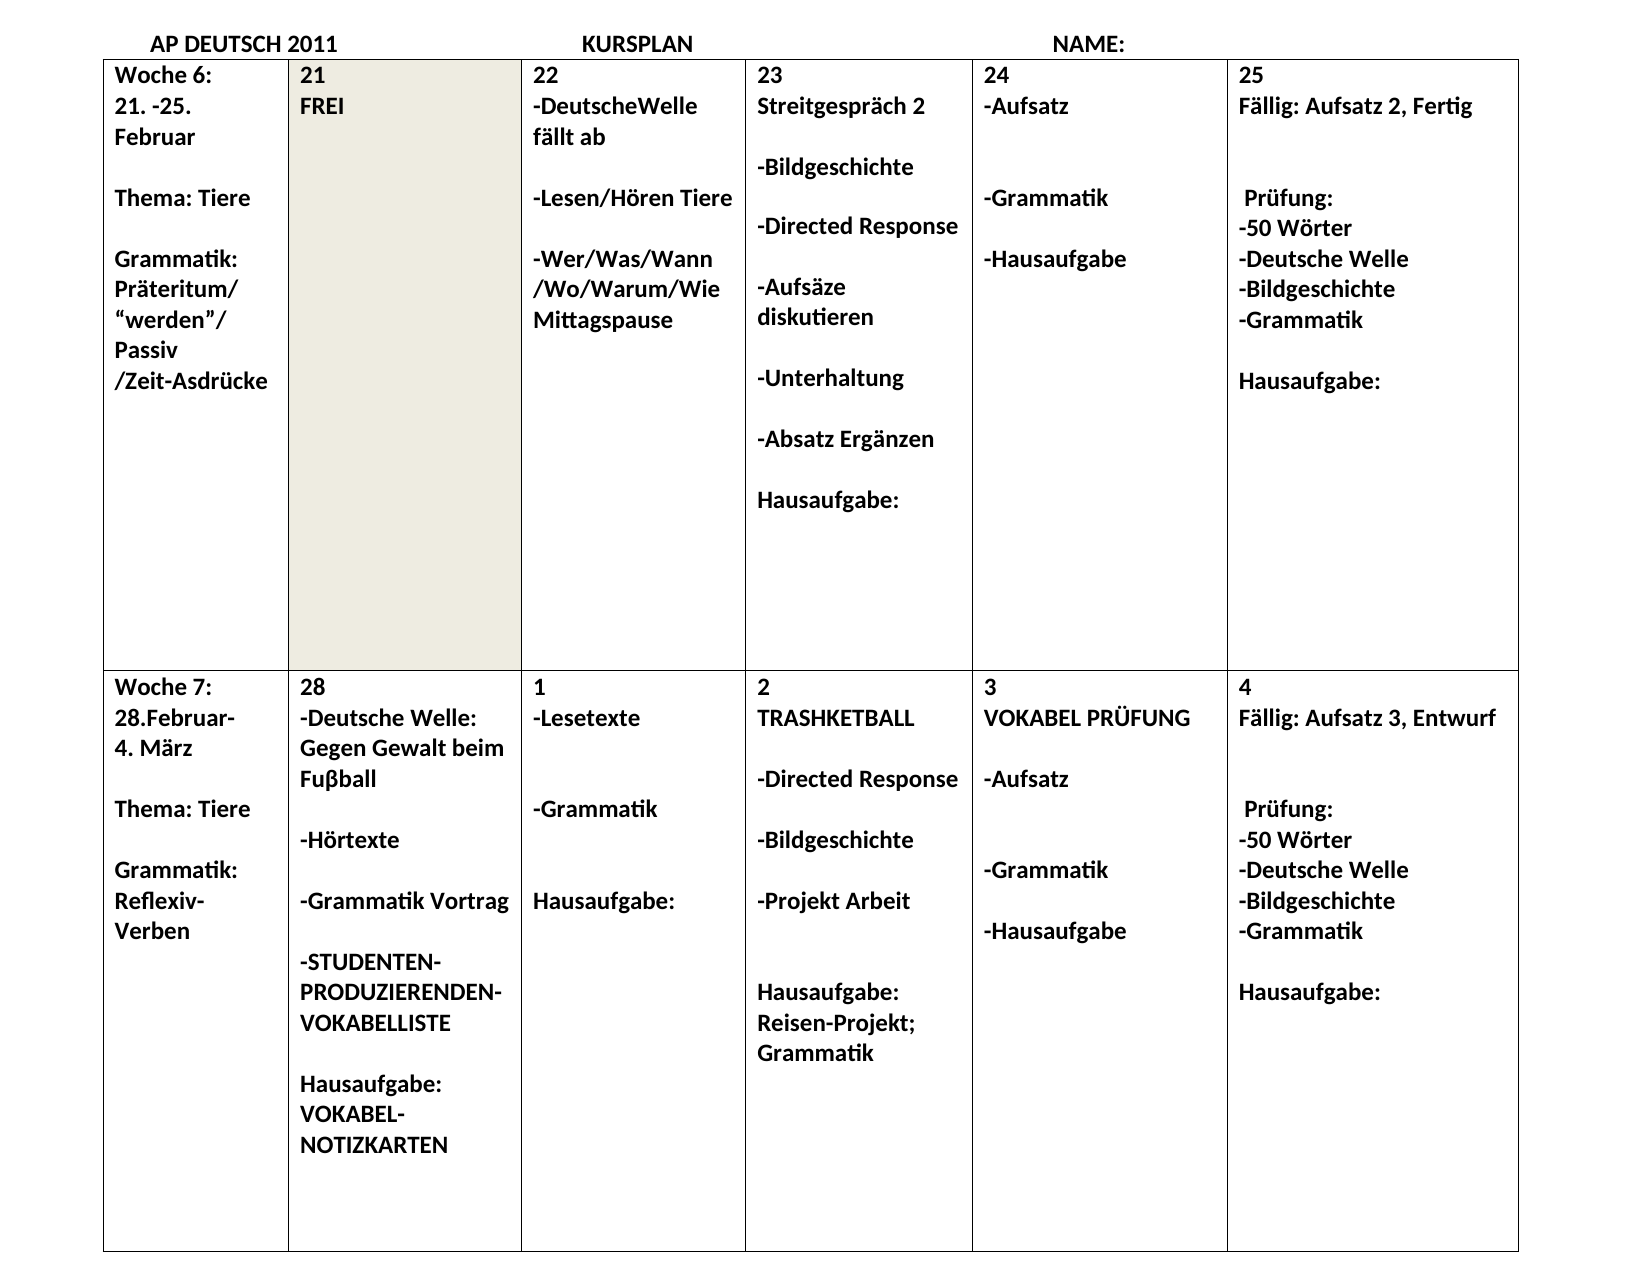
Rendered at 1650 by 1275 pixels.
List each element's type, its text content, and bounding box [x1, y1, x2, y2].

table_cell Woche 6: 21. -25. Februar Thema: Tiere Grammatik: Präteritum/ “werden”/ Passiv /Zeit-Asdrücke [104, 60, 288, 670]
table_cell Woche 7: 28.Februar- 4. März Thema: Tiere Grammatik: Reflexiv-Verben [104, 671, 288, 1251]
table_cell 1 -Lesetexte -Grammatik Hausaufgabe: [522, 671, 745, 1251]
table_cell 25 Fällig: Aufsatz 2, Fertig Prüfung: -50 Wörter -Deutsche Welle -Bildgeschichte -Grammatik Hausaufgabe: [1228, 60, 1518, 670]
table_cell 3 VOKABEL PRÜFUNG -Aufsatz -Grammatik -Hausaufgabe [973, 671, 1227, 1251]
table_cell 23 Streitgespräch 2 -Bildgeschichte -Directed Response -Aufsäze diskutieren -Unterhaltung -Absatz Ergänzen Hausaufgabe: [746, 60, 972, 670]
table_cell 22 -DeutscheWelle fällt ab -Lesen/Hören Tiere -Wer/Was/Wann /Wo/Warum/Wie Mittagspause [522, 60, 745, 670]
table_cell 24 -Aufsatz -Grammatik -Hausaufgabe [973, 60, 1227, 670]
table_cell 2 TRASHKETBALL -Directed Response -Bildgeschichte -Projekt Arbeit Hausaufgabe: Reisen-Projekt; Grammatik [746, 671, 972, 1251]
table_cell 28 -Deutsche Welle: Gegen Gewalt beim Fuβball -Hörtexte -Grammatik Vortrag -STUDENTEN-PRODUZIERENDEN-VOKABELLISTE Hausaufgabe: VOKABEL-NOTIZKARTEN [289, 671, 521, 1251]
table_cell 21 FREI [289, 60, 521, 670]
table_cell 4 Fällig: Aufsatz 3, Entwurf Prüfung: -50 Wörter -Deutsche Welle -Bildgeschichte -Grammatik Hausaufgabe: [1228, 671, 1518, 1251]
